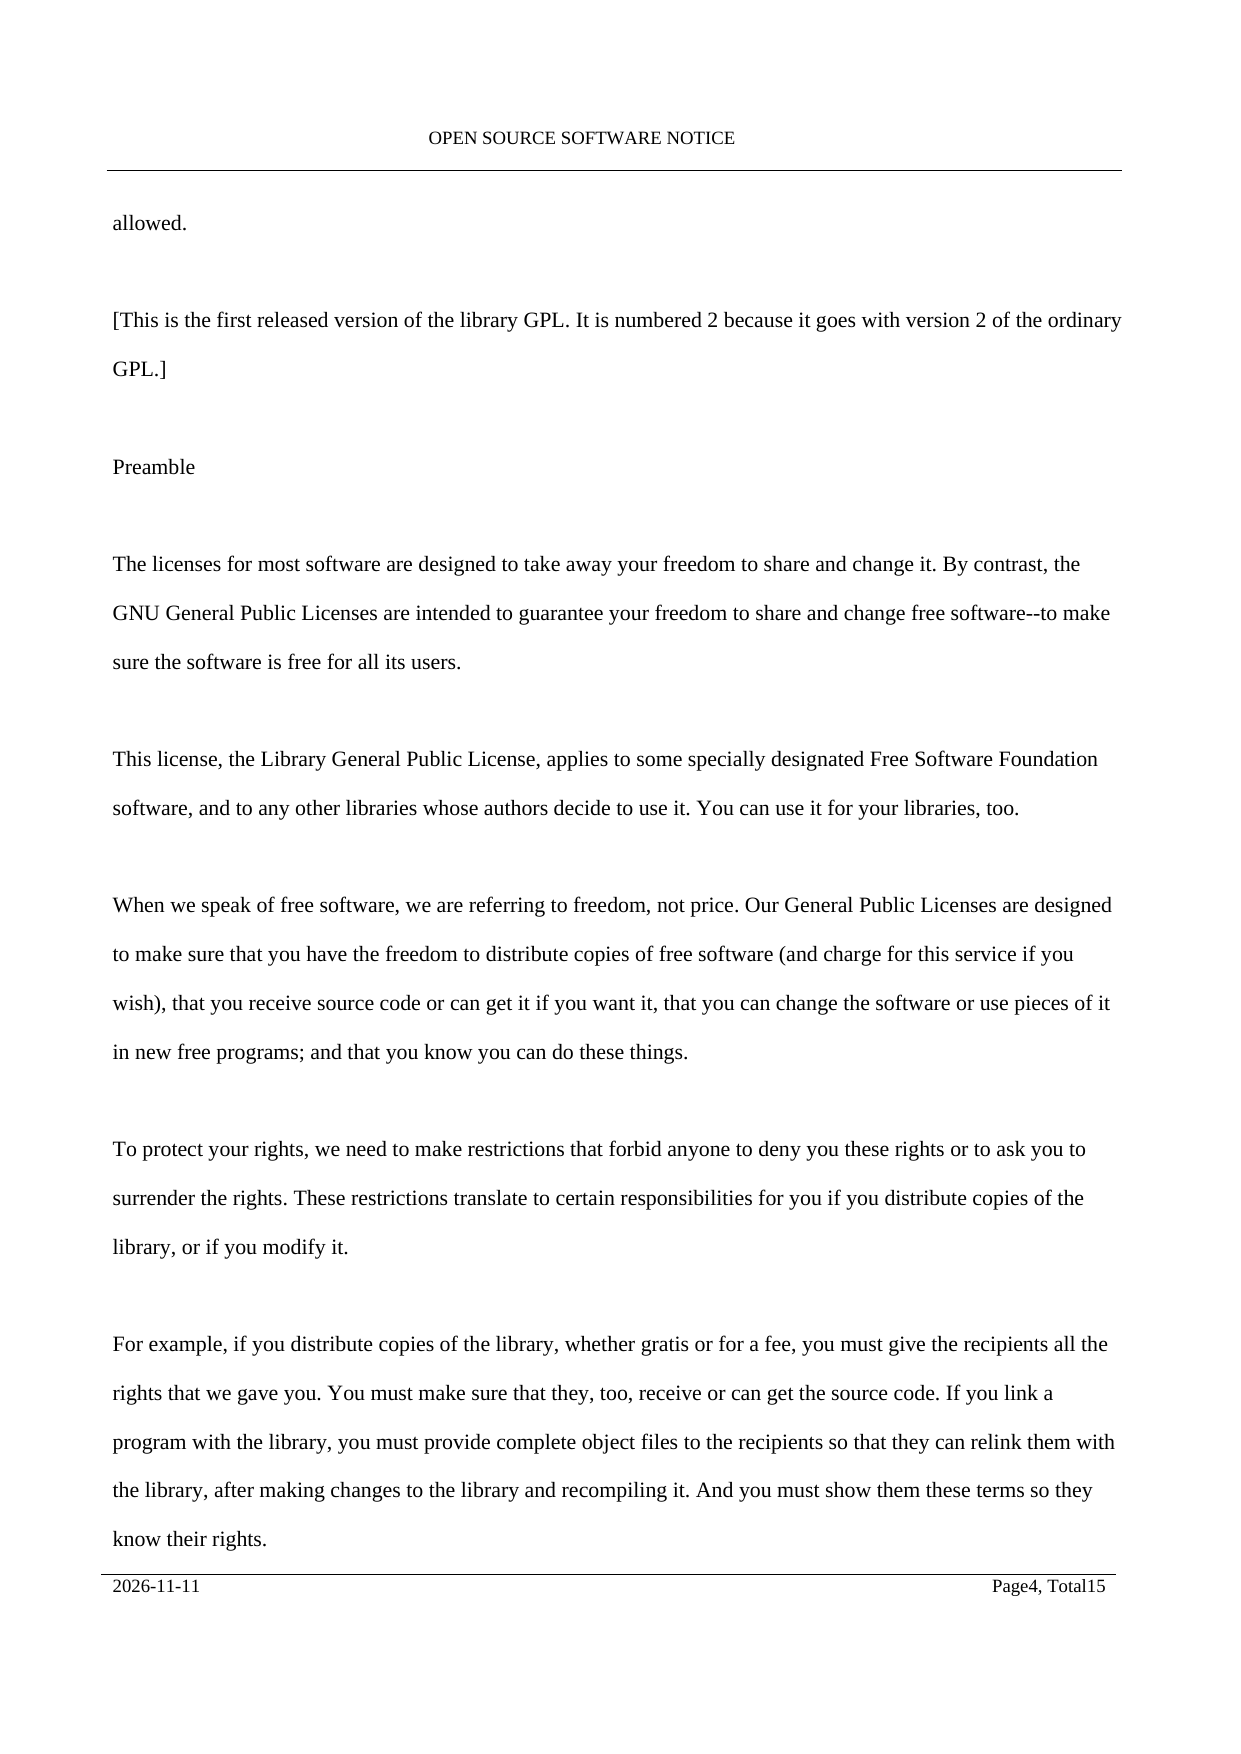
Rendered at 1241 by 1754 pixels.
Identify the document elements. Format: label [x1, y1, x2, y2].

text [112, 206, 1128, 1555]
